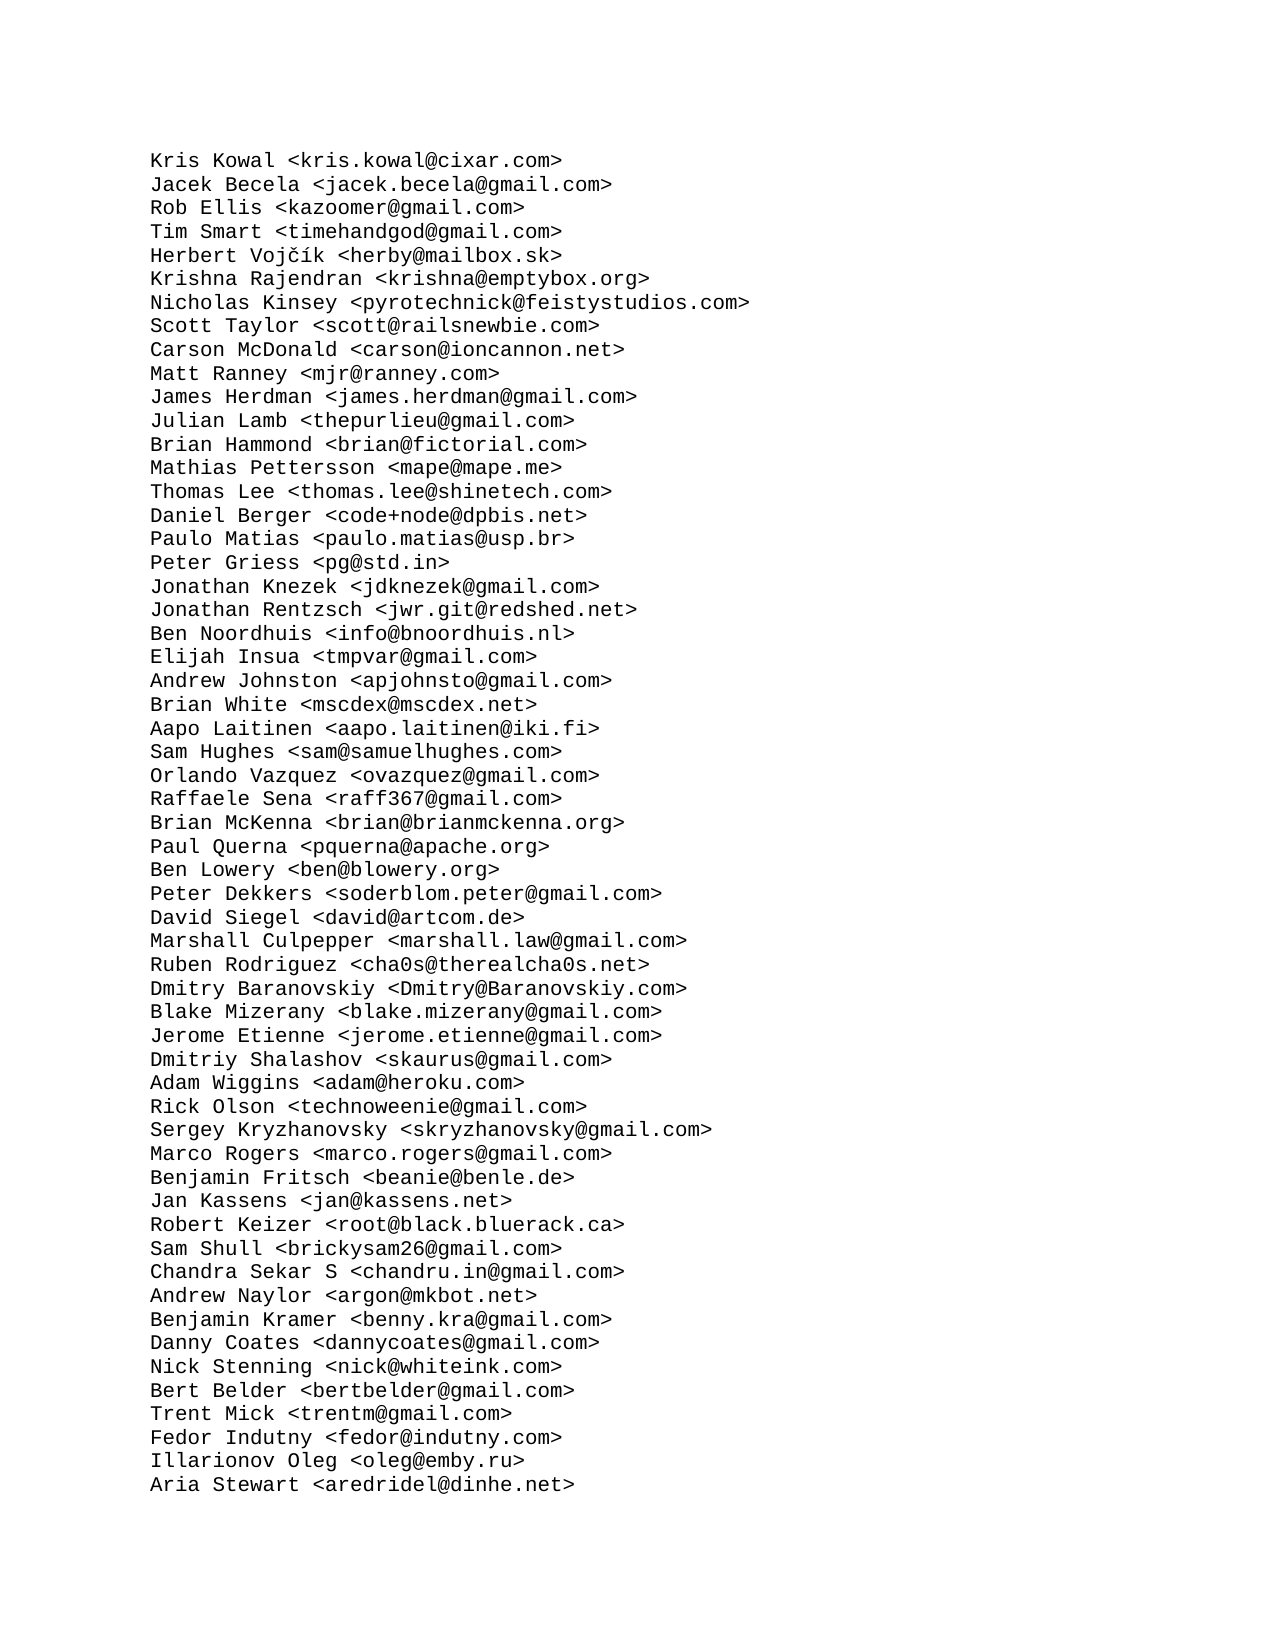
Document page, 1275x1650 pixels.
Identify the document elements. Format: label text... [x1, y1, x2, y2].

text Carson McDonald <carson@ioncannon.net> [150, 339, 1125, 363]
text Rob Ellis <kazoomer@gmail.com> [150, 197, 1125, 221]
text David Siegel <david@artcom.de> [150, 907, 1125, 930]
text Thomas Lee <thomas.lee@shinetech.com> [150, 481, 1125, 505]
text Julian Lamb <thepurlieu@gmail.com> [150, 410, 1125, 434]
text Sergey Kryzhanovsky <skryzhanovsky@gmail.com> [150, 1119, 1125, 1143]
text Robert Keizer <root@black.bluerack.ca> [150, 1214, 1125, 1238]
text Daniel Berger <code+node@dpbis.net> [150, 505, 1125, 528]
text Marshall Culpepper <marshall.law@gmail.com> [150, 930, 1125, 954]
text Sam Shull <brickysam26@gmail.com> [150, 1238, 1125, 1261]
text Ben Lowery <ben@blowery.org> [150, 859, 1125, 883]
text Fedor Indutny <fedor@indutny.com> [150, 1427, 1125, 1451]
text Andrew Naylor <argon@mkbot.net> [150, 1285, 1125, 1309]
text Trent Mick <trentm@gmail.com> [150, 1403, 1125, 1427]
text Brian McKenna <brian@brianmckenna.org> [150, 812, 1125, 836]
text Krishna Rajendran <krishna@emptybox.org> [150, 268, 1125, 292]
text Elijah Insua <tmpvar@gmail.com> [150, 647, 1125, 670]
text Blake Mizerany <blake.mizerany@gmail.com> [150, 1001, 1125, 1025]
text Jonathan Knezek <jdknezek@gmail.com> [150, 576, 1125, 599]
text Brian Hammond <brian@fictorial.com> [150, 434, 1125, 457]
text Nick Stenning <nick@whiteink.com> [150, 1356, 1125, 1379]
text Aapo Laitinen <aapo.laitinen@iki.fi> [150, 717, 1125, 741]
text Aria Stewart <aredridel@dinhe.net> [150, 1474, 1125, 1498]
text Jan Kassens <jan@kassens.net> [150, 1190, 1125, 1214]
text Marco Rogers <marco.rogers@gmail.com> [150, 1143, 1125, 1167]
text Mathias Pettersson <mape@mape.me> [150, 457, 1125, 481]
text Jonathan Rentzsch <jwr.git@redshed.net> [150, 599, 1125, 623]
text Chandra Sekar S <chandru.in@gmail.com> [150, 1261, 1125, 1285]
text Benjamin Kramer <benny.kra@gmail.com> [150, 1309, 1125, 1332]
text Sam Hughes <sam@samuelhughes.com> [150, 741, 1125, 765]
text Tim Smart <timehandgod@gmail.com> [150, 221, 1125, 244]
text Orlando Vazquez <ovazquez@gmail.com> [150, 765, 1125, 788]
text Raffaele Sena <raff367@gmail.com> [150, 788, 1125, 812]
text Ruben Rodriguez <cha0s@therealcha0s.net> [150, 954, 1125, 978]
text Nicholas Kinsey <pyrotechnick@feistystudios.com> [150, 292, 1125, 316]
text Danny Coates <dannycoates@gmail.com> [150, 1332, 1125, 1356]
text Illarionov Oleg <oleg@emby.ru> [150, 1451, 1125, 1474]
text Jacek Becela <jacek.becela@gmail.com> [150, 174, 1125, 197]
text James Herdman <james.herdman@gmail.com> [150, 386, 1125, 410]
text Jerome Etienne <jerome.etienne@gmail.com> [150, 1025, 1125, 1048]
text Paul Querna <pquerna@apache.org> [150, 836, 1125, 859]
text Paulo Matias <paulo.matias@usp.br> [150, 528, 1125, 552]
text Herbert Vojčík <herby@mailbox.sk> [150, 244, 1125, 268]
text Adam Wiggins <adam@heroku.com> [150, 1072, 1125, 1096]
text Peter Griess <pg@std.in> [150, 552, 1125, 576]
text Peter Dekkers <soderblom.peter@gmail.com> [150, 883, 1125, 907]
text Kris Kowal <kris.kowal@cixar.com> [150, 150, 1125, 174]
text Brian White <mscdex@mscdex.net> [150, 694, 1125, 717]
text Bert Belder <bertbelder@gmail.com> [150, 1379, 1125, 1403]
text Ben Noordhuis <info@bnoordhuis.nl> [150, 623, 1125, 647]
text Andrew Johnston <apjohnsto@gmail.com> [150, 670, 1125, 694]
text Benjamin Fritsch <beanie@benle.de> [150, 1167, 1125, 1190]
text Dmitriy Shalashov <skaurus@gmail.com> [150, 1048, 1125, 1072]
text Rick Olson <technoweenie@gmail.com> [150, 1096, 1125, 1119]
text Matt Ranney <mjr@ranney.com> [150, 363, 1125, 386]
text Scott Taylor <scott@railsnewbie.com> [150, 316, 1125, 339]
text Dmitry Baranovskiy <Dmitry@Baranovskiy.com> [150, 978, 1125, 1001]
